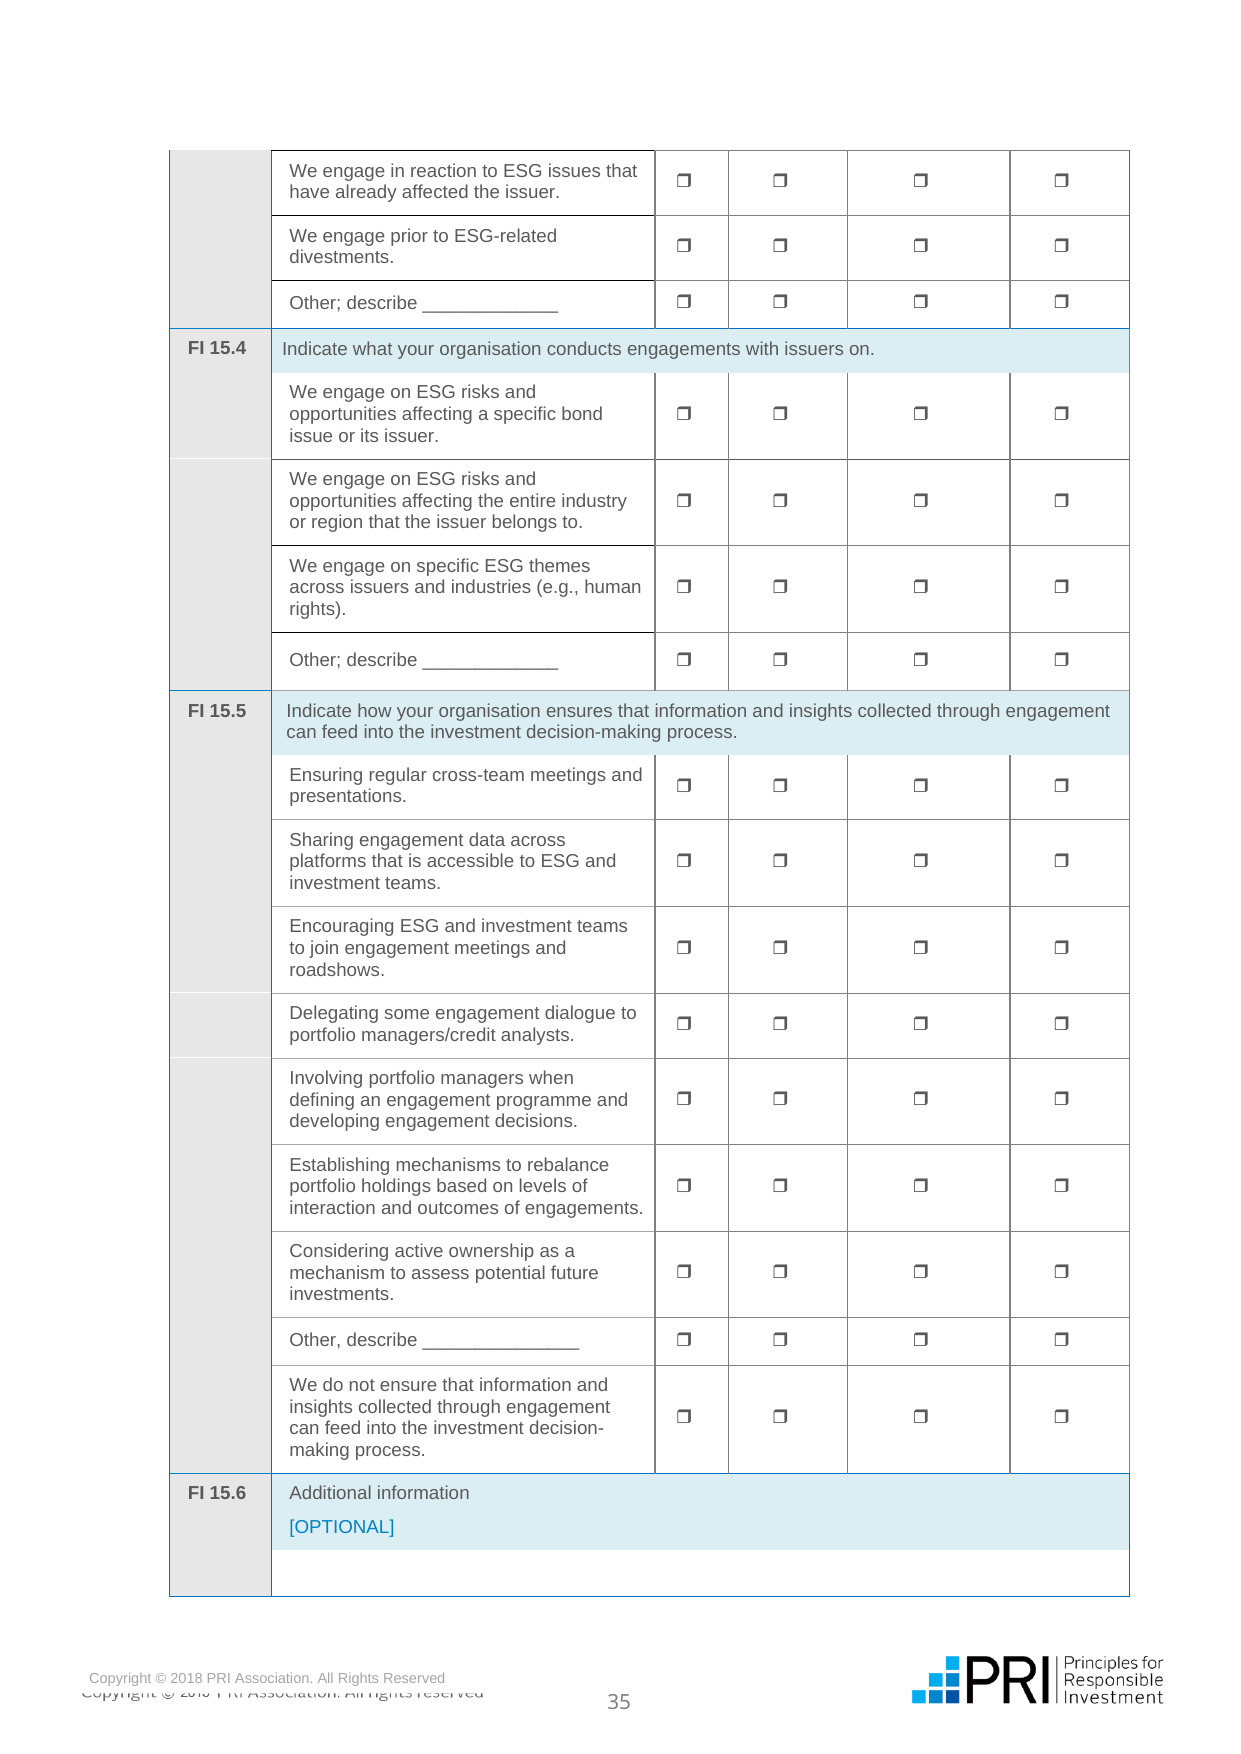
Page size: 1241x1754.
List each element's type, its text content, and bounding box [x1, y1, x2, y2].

table_cell We engage on ESG risks and opportunities affecting the entire industry or region that the issuer belongs to. [272, 460, 654, 545]
table_cell [729, 633, 847, 690]
table_cell [848, 460, 1009, 545]
table_cell [1011, 820, 1129, 906]
table_cell [1011, 1318, 1129, 1365]
table_cell [656, 1232, 728, 1317]
table_cell [729, 151, 847, 215]
table_cell FI 15.6 [170, 1474, 271, 1596]
table_cell [656, 994, 728, 1057]
table_cell Indicate how your organisation ensures that information and insights collected through engagement can feed into the investment decision-making process. [272, 691, 1129, 755]
table_cell [729, 1232, 847, 1317]
table_cell [656, 755, 728, 819]
table_cell [848, 1059, 1009, 1144]
table_cell [729, 460, 847, 545]
table_cell [848, 994, 1009, 1057]
table_cell We engage on specific ESG themes across issuers and industries (e.g., human rights). [272, 546, 654, 632]
table_cell [848, 755, 1009, 819]
table_cell [170, 545, 271, 632]
table_cell [1011, 1232, 1129, 1317]
table_cell [1011, 907, 1129, 992]
table_cell Additional information [Optional] [272, 1474, 1129, 1550]
table_cell [729, 373, 847, 458]
table_cell Encouraging ESG and investment teams to join engagement meetings and roadshows. [272, 907, 654, 992]
table_cell [848, 1366, 1009, 1473]
table_cell [848, 1145, 1009, 1231]
table_cell Other; describe _____________ [272, 281, 654, 328]
table_cell We engage in reaction to ESG issues that have already affected the issuer. [272, 151, 654, 215]
table_cell [1011, 151, 1129, 215]
table_cell Ensuring regular cross-team meetings and presentations. [272, 755, 654, 819]
table_cell [656, 373, 728, 458]
table_cell [656, 1059, 728, 1144]
table_cell [656, 1318, 728, 1365]
table_cell [170, 819, 271, 906]
table_cell [729, 994, 847, 1057]
table_cell Indicate what your organisation conducts engagements with issuers on. [272, 329, 1129, 373]
table_cell [170, 215, 271, 280]
table_cell [656, 460, 728, 545]
table_cell [1011, 373, 1129, 458]
table_cell [1011, 1366, 1129, 1473]
table_cell [848, 820, 1009, 906]
table_cell Delegating some engagement dialogue to portfolio managers/credit analysts. [272, 994, 654, 1057]
table_cell [848, 281, 1009, 328]
table_cell [729, 1145, 847, 1231]
table_cell [656, 1145, 728, 1231]
table_cell Other, describe _______________ [272, 1318, 654, 1365]
table_cell [170, 150, 271, 215]
table_cell [848, 633, 1009, 690]
table_cell [729, 1059, 847, 1144]
table_cell [170, 755, 271, 819]
table_cell [656, 546, 728, 632]
table_cell [729, 1318, 847, 1365]
table_cell [848, 907, 1009, 992]
table_cell [848, 546, 1009, 632]
table_cell [729, 546, 847, 632]
table_cell [1011, 546, 1129, 632]
table_cell [1011, 1059, 1129, 1144]
table_cell Sharing engagement data across platforms that is accessible to ESG and investment teams. [272, 820, 654, 906]
table_cell [170, 373, 271, 458]
table_cell [848, 373, 1009, 458]
table_cell [656, 907, 728, 992]
table_cell [729, 216, 847, 280]
table_cell [656, 151, 728, 215]
table_cell [729, 820, 847, 906]
table_cell [1011, 281, 1129, 328]
table_cell [656, 216, 728, 280]
table_cell [170, 632, 271, 690]
table_cell [170, 280, 271, 328]
table_cell [170, 906, 271, 992]
table_cell [848, 1318, 1009, 1365]
table_cell [170, 1231, 271, 1317]
table_cell Establishing mechanisms to rebalance portfolio holdings based on levels of interaction and outcomes of engagements. [272, 1145, 654, 1231]
table_cell [170, 1058, 271, 1144]
table_cell [848, 151, 1009, 215]
table_cell [656, 1366, 728, 1473]
table_cell [729, 1366, 847, 1473]
table_cell Considering active ownership as a mechanism to assess potential future investments. [272, 1232, 654, 1317]
table_cell [848, 1232, 1009, 1317]
table_cell [1011, 1145, 1129, 1231]
table_cell [1011, 994, 1129, 1057]
table_cell [729, 755, 847, 819]
table_cell [656, 633, 728, 690]
table_cell [272, 1550, 1129, 1596]
table_cell [1011, 460, 1129, 545]
table_cell We do not ensure that information and insights collected through engagement can feed into the investment decision-making process. [272, 1366, 654, 1473]
table_cell Involving portfolio managers when defining an engagement programme and developing engagement decisions. [272, 1059, 654, 1144]
table_cell We engage prior to ESG-related divestments. [272, 216, 654, 280]
table_cell [729, 907, 847, 992]
table_cell [170, 993, 271, 1057]
table_cell [170, 1317, 271, 1365]
table_cell [656, 281, 728, 328]
table_cell [656, 820, 728, 906]
table_cell [1011, 216, 1129, 280]
table_cell [729, 281, 847, 328]
table_cell [848, 216, 1009, 280]
table_cell [170, 1144, 271, 1231]
table_cell [1011, 633, 1129, 690]
table_cell [170, 459, 271, 545]
table_cell We engage on ESG risks and opportunities affecting a specific bond issue or its issuer. [272, 373, 654, 458]
table_cell [1011, 755, 1129, 819]
table_cell [170, 1365, 271, 1473]
picture [0, 1560, 1241, 1754]
table_cell FI 15.5 [170, 691, 271, 755]
table_cell FI 15.4 [170, 329, 271, 373]
table_cell Other; describe _____________ [272, 633, 654, 690]
